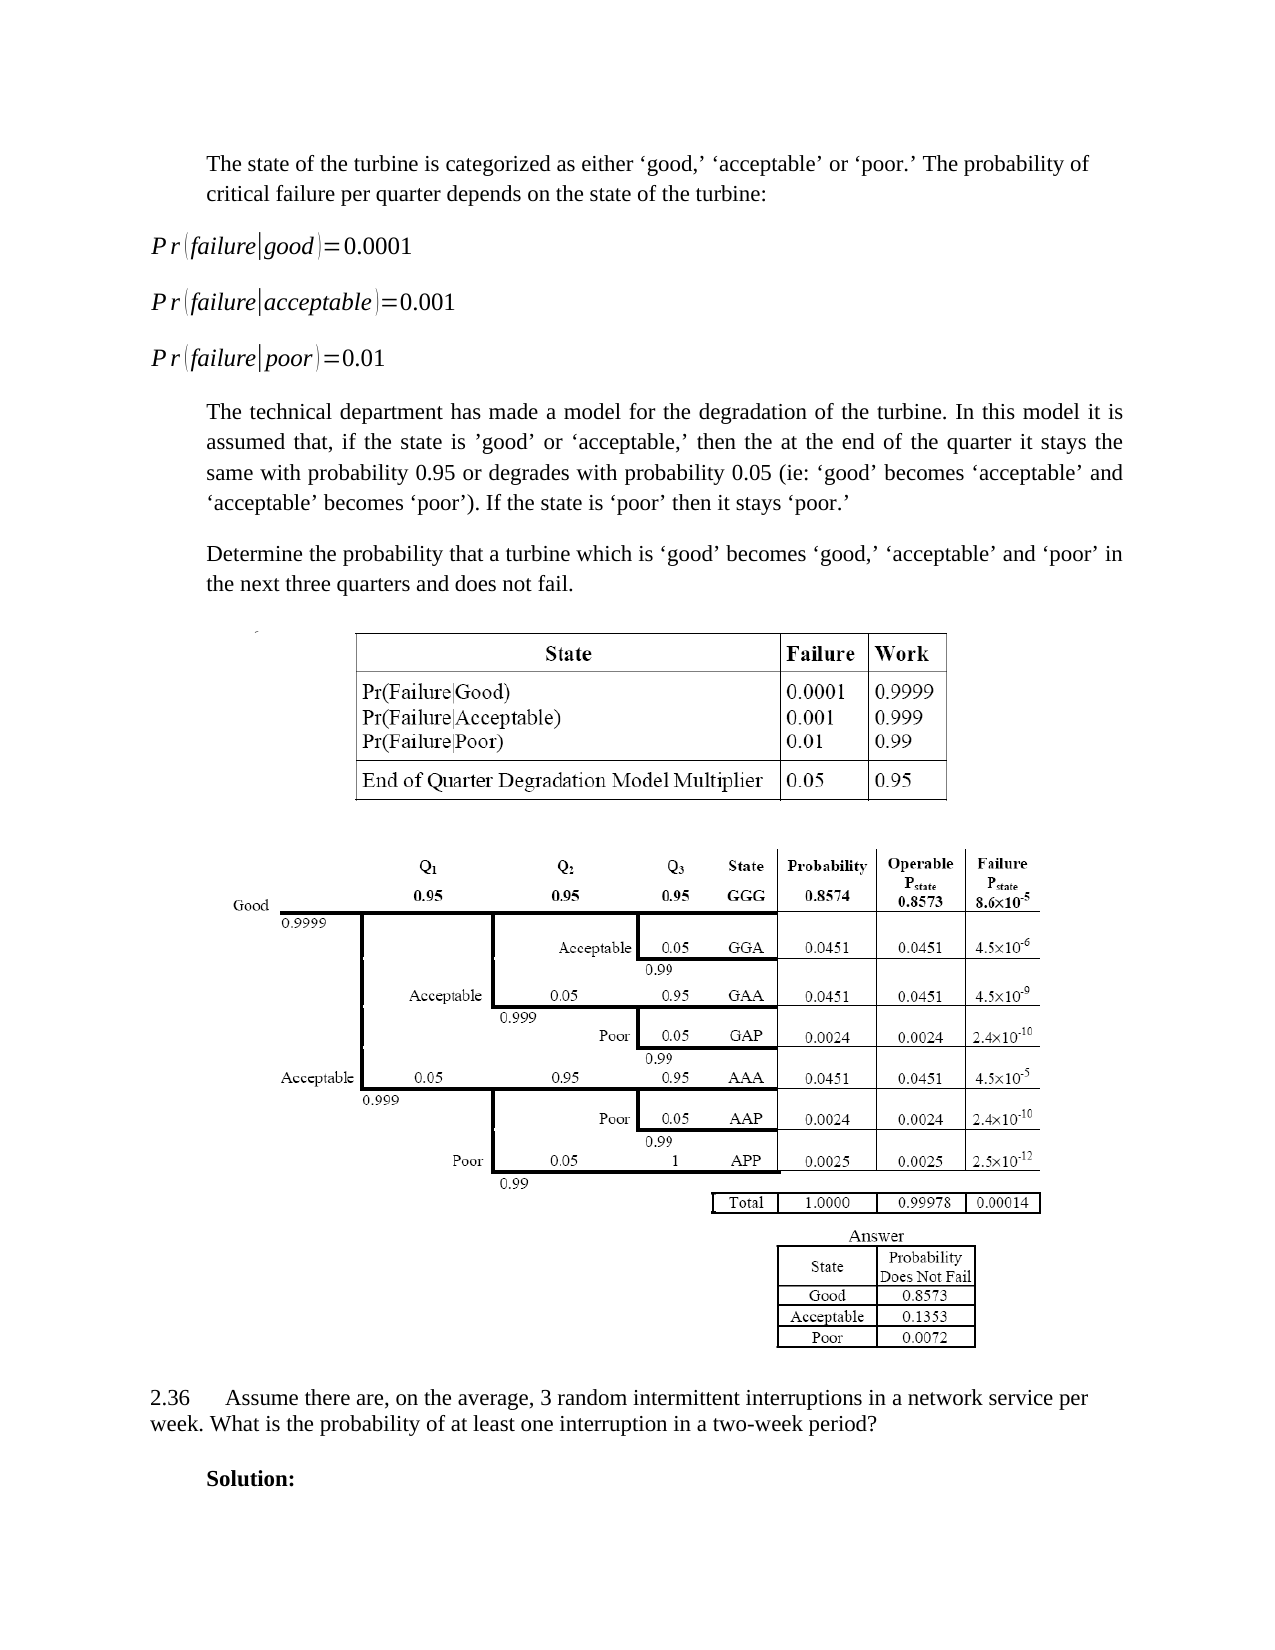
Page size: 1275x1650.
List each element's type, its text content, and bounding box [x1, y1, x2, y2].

text Solution: [206, 1465, 1125, 1491]
text The state of the turbine is categorized as either ‘good,’ ‘acceptable’ or ‘poor.’ The probability of critical failure per quarter depends on the state of the turbine: [150, 150, 1125, 207]
text Determine the probability that a turbine which is ‘good’ becomes ‘good,’ ‘acceptable’ and ‘poor’ in the next three quarters and does not fail. [206, 540, 1125, 596]
text The technical department has made a model for the degradation of the turbine. In this model it is assumed that, if the state is ’good’ or ‘acceptable,’ then the at the end of the quarter it stays the same with probability 0.95 or degrades with probability 0.05 (ie: ‘good’ becomes ‘acceptable’ and ‘acceptable’ becomes ‘poor’). If the state is ‘poor’ then it stays ‘poor.’ [150, 398, 1125, 515]
text 2.36 Assume there are, on the average, 3 random intermittent interruptions in a network service per week. What is the probability of at least one interruption in a two-week period? [150, 1384, 1125, 1437]
